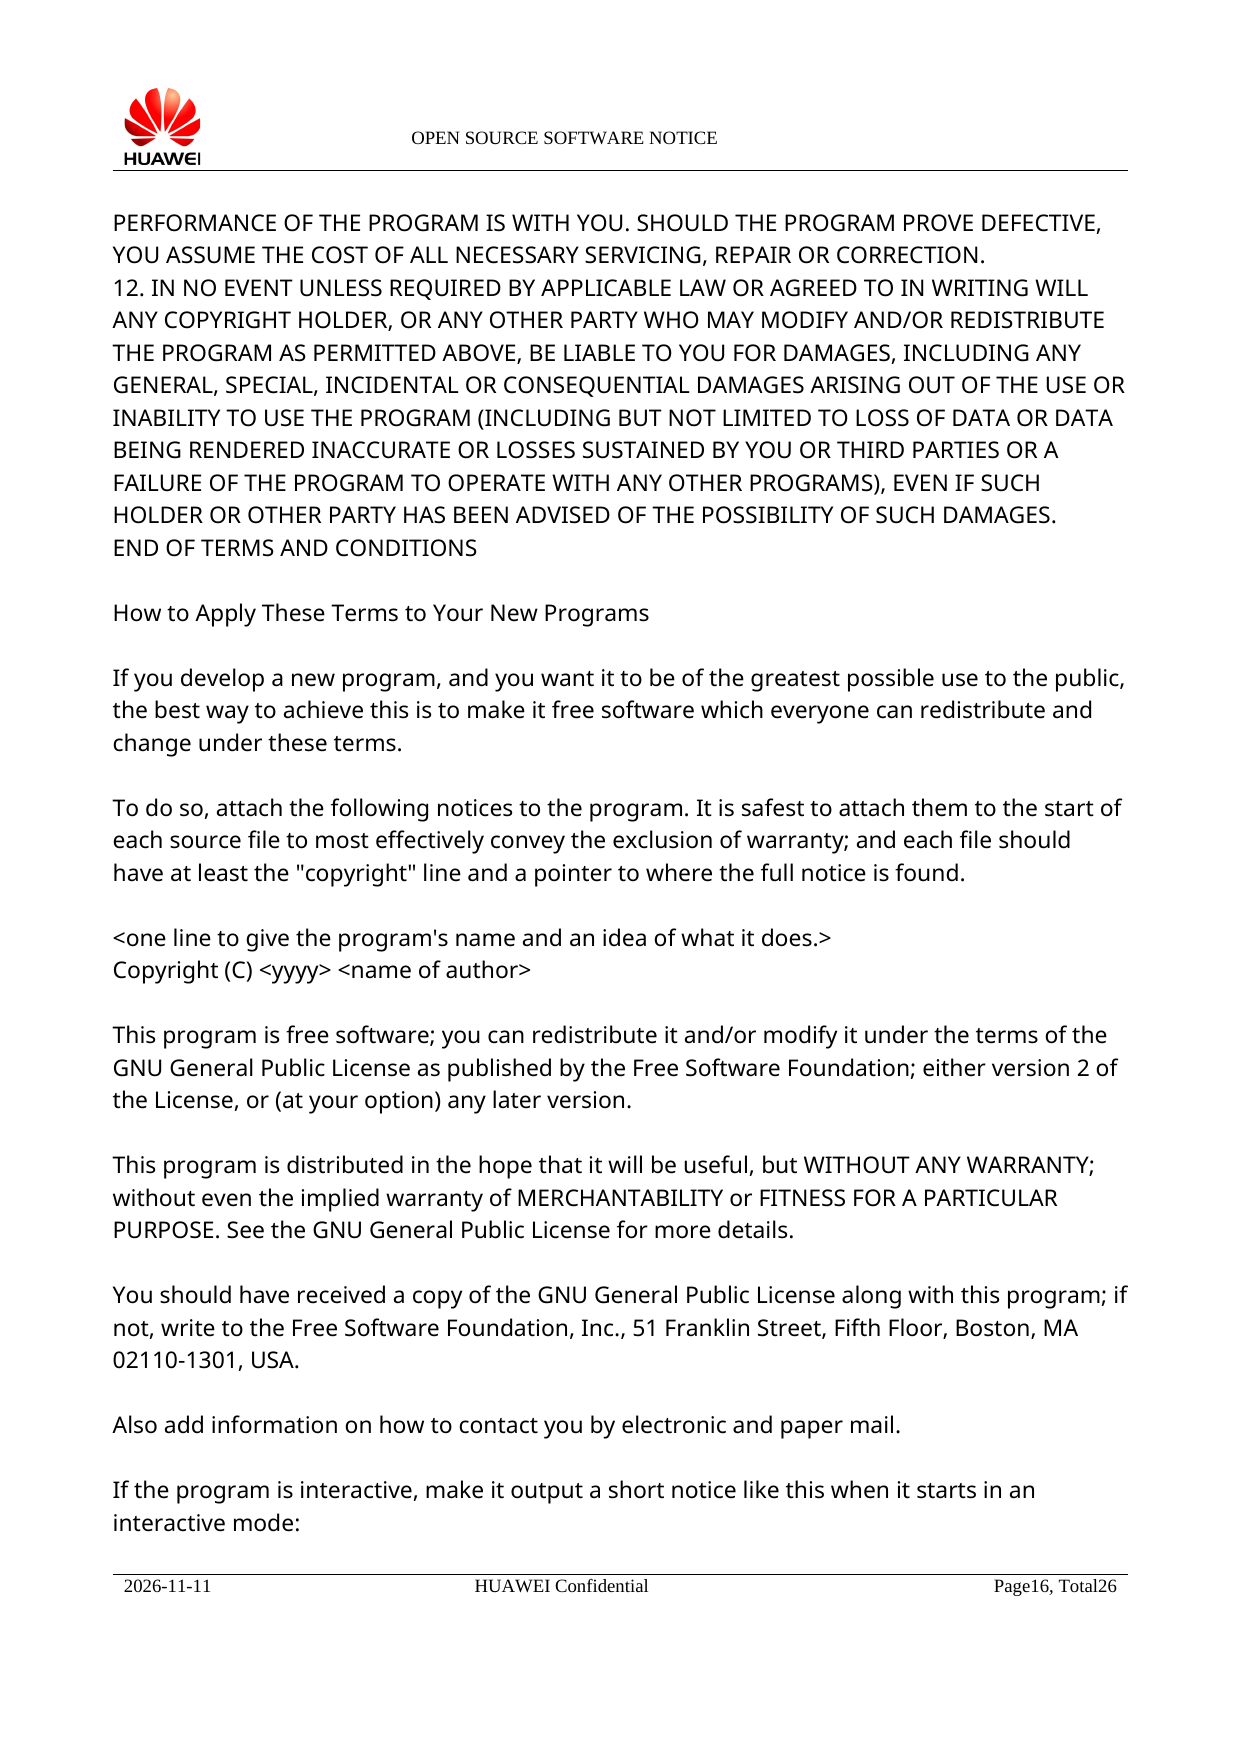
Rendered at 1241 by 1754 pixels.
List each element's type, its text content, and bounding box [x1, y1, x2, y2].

text END OF TERMS AND CONDITIONS [112, 531, 1128, 564]
text How to Apply These Terms to Your New Programs [112, 596, 1128, 629]
text This program is free software; you can redistribute it and/or modify it under the terms of the GNU General Public License as published by the Free Software Foundation; either version 2 of the License, or (at your option) any later version. [112, 1019, 1128, 1116]
text You should have received a copy of the GNU General Public License along with this program; if not, write to the Free Software Foundation, Inc., 51 Franklin Street, Fifth Floor, Boston, MA 02110-1301, USA. [112, 1279, 1128, 1376]
text Copyright (C) <yyyy> <name of author> [112, 954, 1128, 986]
picture [124, 88, 201, 165]
text 12. IN NO EVENT UNLESS REQUIRED BY APPLICABLE LAW OR AGREED TO IN WRITING WILL ANY COPYRIGHT HOLDER, OR ANY OTHER PARTY WHO MAY MODIFY AND/OR REDISTRIBUTE THE PROGRAM AS PERMITTED ABOVE, BE LIABLE TO YOU FOR DAMAGES, INCLUDING ANY GENERAL, SPECIAL, INCIDENTAL OR CONSEQUENTIAL DAMAGES ARISING OUT OF THE USE OR INABILITY TO USE THE PROGRAM (INCLUDING BUT NOT LIMITED TO LOSS OF DATA OR DATA BEING RENDERED INACCURATE OR LOSSES SUSTAINED BY YOU OR THIRD PARTIES OR A FAILURE OF THE PROGRAM TO OPERATE WITH ANY OTHER PROGRAMS), EVEN IF SUCH HOLDER OR OTHER PARTY HAS BEEN ADVISED OF THE POSSIBILITY OF SUCH DAMAGES. [112, 271, 1128, 531]
text This program is distributed in the hope that it will be useful, but WITHOUT ANY WARRANTY; without even the implied warranty of MERCHANTABILITY or FITNESS FOR A PARTICULAR PURPOSE. See the GNU General Public License for more details. [112, 1149, 1128, 1246]
text To do so, attach the following notices to the program. It is safest to attach them to the start of each source file to most effectively convey the exclusion of warranty; and each file should have at least the "copyright" line and a pointer to where the full notice is found. [112, 791, 1128, 889]
text <one line to give the program's name and an idea of what it does.> [112, 921, 1128, 954]
text Also add information on how to contact you by electronic and paper mail. [112, 1409, 1128, 1441]
text If you develop a new program, and you want it to be of the greatest possible use to the public, the best way to achieve this is to make it free software which everyone can redistribute and change under these terms. [112, 661, 1128, 759]
text If the program is interactive, make it output a short notice like this when it starts in an interactive mode: [112, 1474, 1128, 1539]
